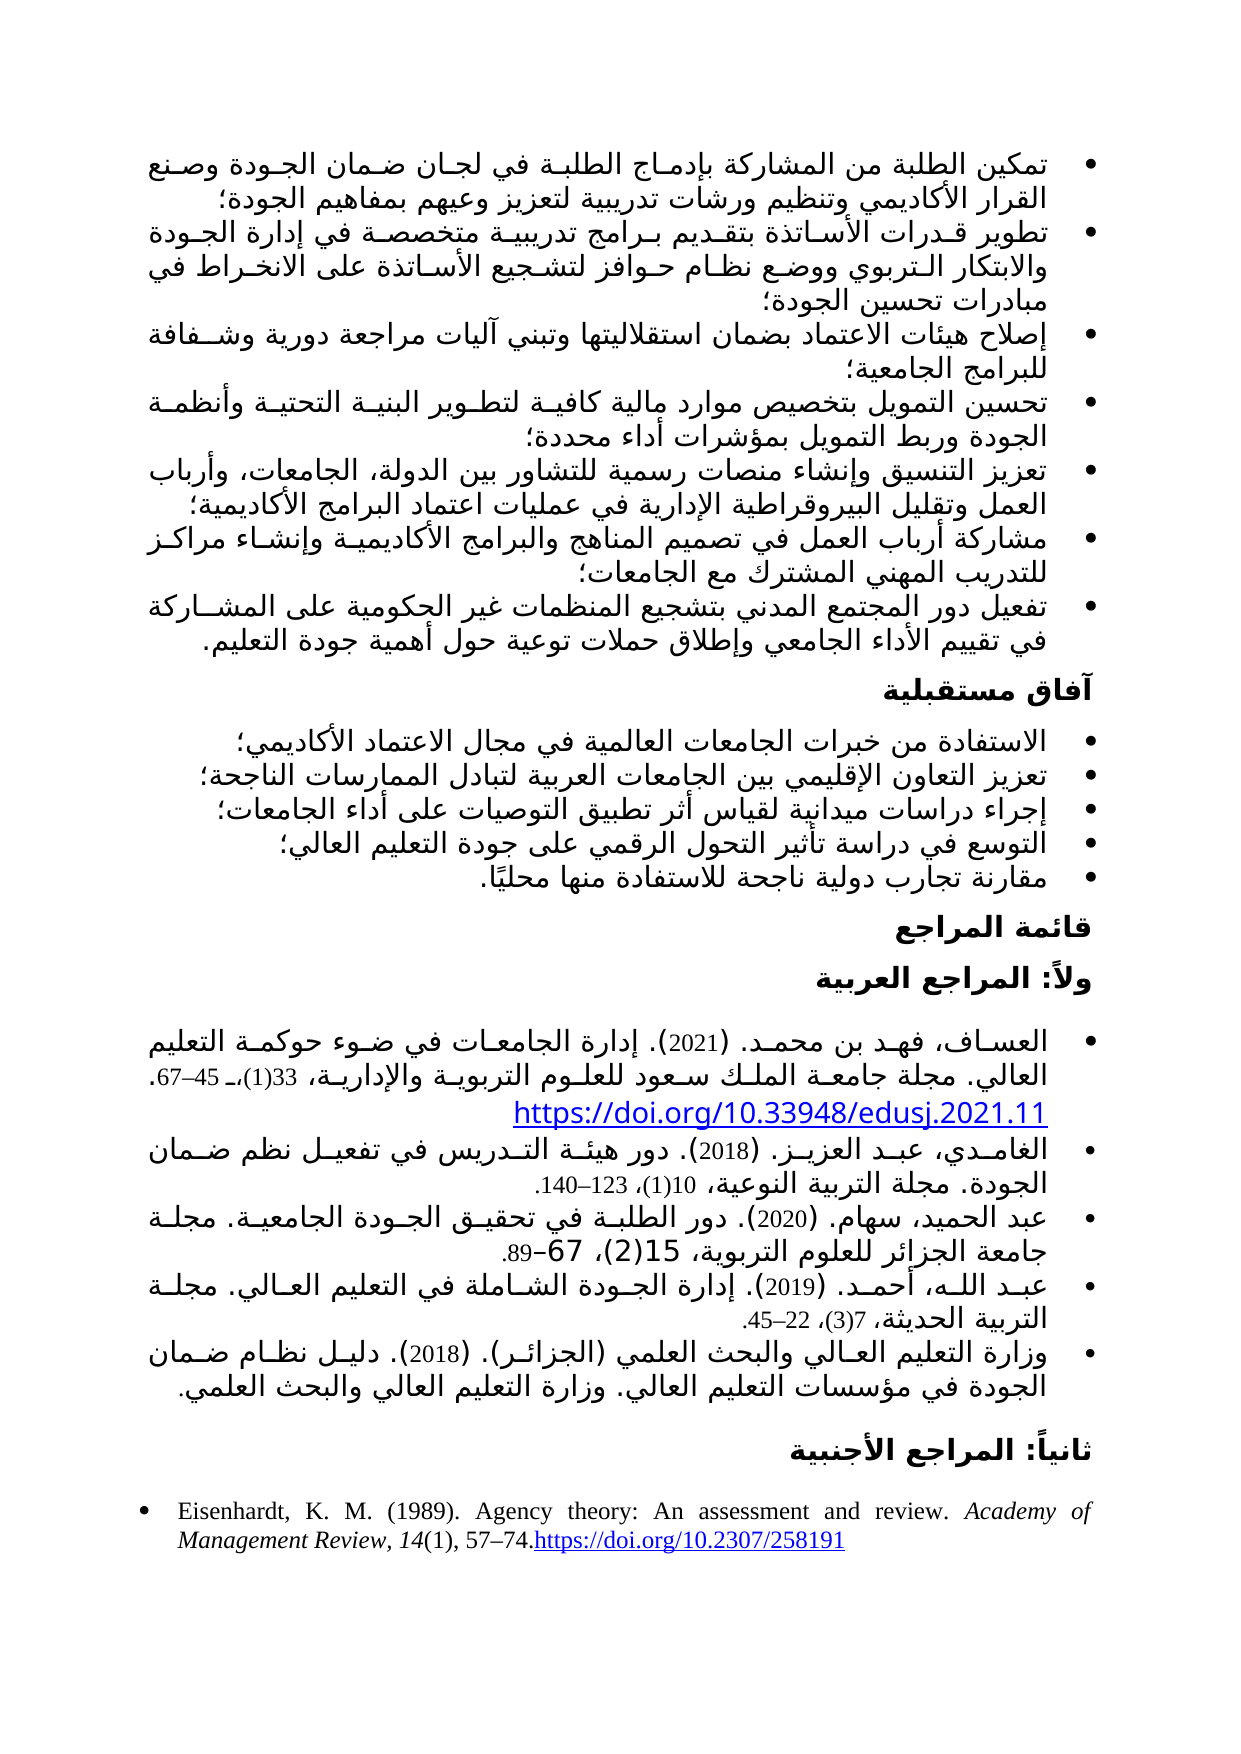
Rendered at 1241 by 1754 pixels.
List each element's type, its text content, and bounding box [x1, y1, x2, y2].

list تطوير قدرات الأساتذة بتقديم برامج تدريبية متخصصة في إدارة الجودة والابتكار التربوي ووضع نظام حوافز لتشجيع الأساتذة على الانخراط في مبادرات تحسين الجودة؛ [148, 216, 1086, 317]
list العساف، فهد بن محمد. (2021). إدارة الجامعات في ضوء حوكمة التعليم العالي. مجلة جامعة الملك سعود للعلوم التربوية والإدارية، 33(1)، 45–67. https://doi.org/10.33948/edusj.2021.11 [148, 1024, 1086, 1132]
text آفاق مستقبلية [148, 674, 1093, 708]
list إجراء دراسات ميدانية لقياس أثر تطبيق التوصيات على أداء الجامعات؛ [148, 792, 1086, 826]
text ولاً: المراجع العربية [148, 961, 1093, 995]
list تفعيل دور المجتمع المدني بتشجيع المنظمات غير الحكومية على المشاركة في تقييم الأداء الجامعي وإطلاق حملات توعية حول أهمية جودة التعليم. [148, 589, 1086, 657]
list مقارنة تجارب دولية ناجحة للاستفادة منها محليًا. [148, 860, 1086, 894]
list تمكين الطلبة من المشاركة بإدماج الطلبة في لجان ضمان الجودة وصنع القرار الأكاديمي وتنظيم ورشات تدريبية لتعزيز وعيهم بمفاهيم الجودة؛ [148, 148, 1086, 216]
list وزارة التعليم العالي والبحث العلمي (الجزائر). (2018). دليل نظام ضمان الجودة في مؤسسات التعليم العالي. وزارة التعليم العالي والبحث العلمي. [148, 1336, 1086, 1404]
list الغامدي، عبد العزيز. (2018). دور هيئة التدريس في تفعيل نظم ضمان الجودة. مجلة التربية النوعية، 10(1)، 123–140. [148, 1132, 1086, 1200]
list إصلاح هيئات الاعتماد بضمان استقلاليتها وتبني آليات مراجعة دورية وشفافة للبرامج الجامعية؛ [148, 317, 1086, 385]
text ثانياً: المراجع الأجنبية [148, 1433, 1093, 1467]
list تحسين التمويل بتخصيص موارد مالية كافية لتطوير البنية التحتية وأنظمة الجودة وربط التمويل بمؤشرات أداء محددة؛ [148, 385, 1086, 453]
list مشاركة أرباب العمل في تصميم المناهج والبرامج الأكاديمية وإنشاء مراكز للتدريب المهني المشترك مع الجامعات؛ [148, 521, 1086, 589]
list التوسع في دراسة تأثير التحول الرقمي على جودة التعليم العالي؛ [148, 826, 1086, 860]
list تعزيز التعاون الإقليمي بين الجامعات العربية لتبادل الممارسات الناجحة؛ [148, 758, 1086, 792]
list عبد الحميد، سهام. (2020). دور الطلبة في تحقيق الجودة الجامعية. مجلة جامعة الجزائر للعلوم التربوية، 15(2)، 67–89. [148, 1200, 1086, 1268]
list Eisenhardt, K. M. (1989). Agency theory: An assessment and review. Academy of Management Review, 14(1), 57–74.https://doi.org/10.2307/258191 [140, 1496, 1093, 1553]
list الاستفادة من خبرات الجامعات العالمية في مجال الاعتماد الأكاديمي؛ [148, 724, 1086, 758]
text قائمة المراجع [148, 911, 1093, 945]
list تعزيز التنسيق وإنشاء منصات رسمية للتشاور بين الدولة، الجامعات، وأرباب العمل وتقليل البيروقراطية الإدارية في عمليات اعتماد البرامج الأكاديمية؛ [148, 453, 1086, 521]
list عبد الله، أحمد. (2019). إدارة الجودة الشاملة في التعليم العالي. مجلة التربية الحديثة، 7(3)، 22–45. [148, 1268, 1086, 1336]
